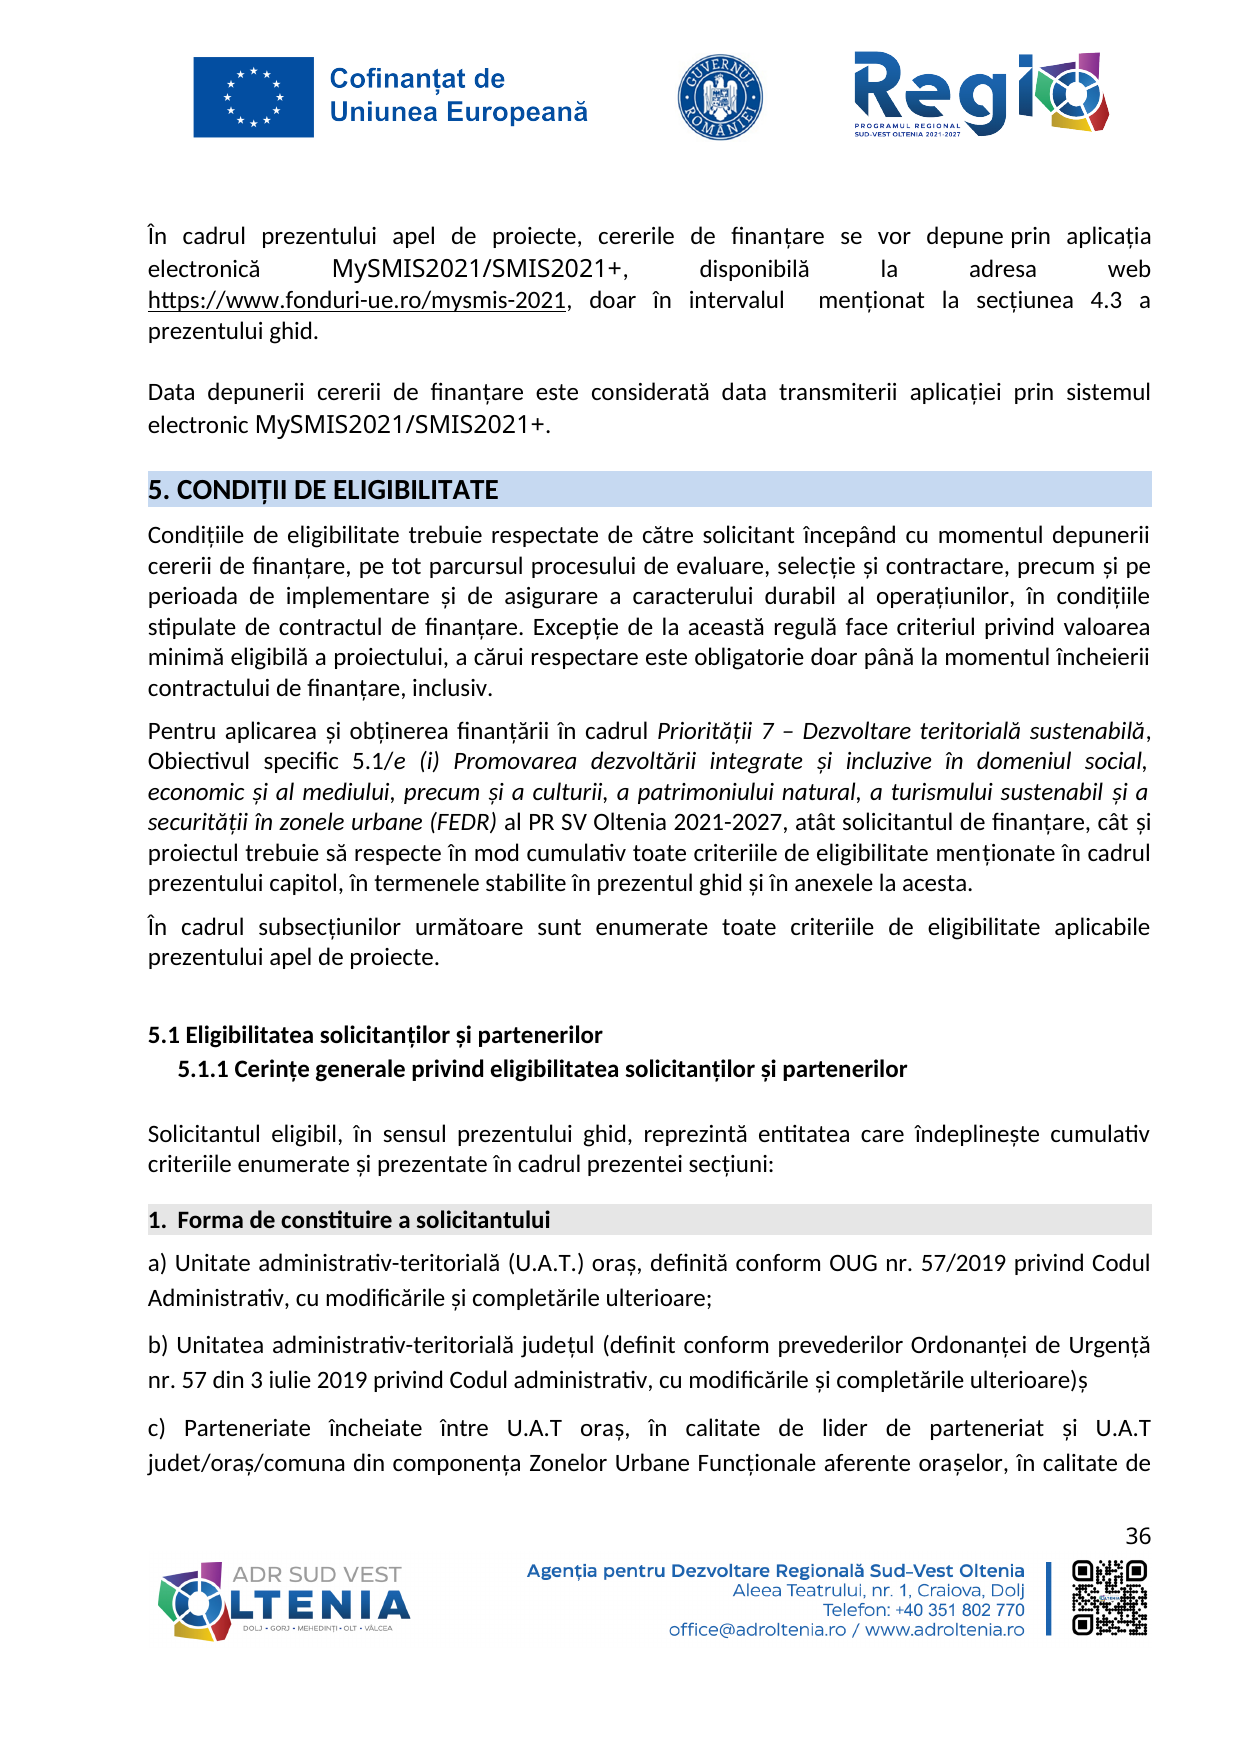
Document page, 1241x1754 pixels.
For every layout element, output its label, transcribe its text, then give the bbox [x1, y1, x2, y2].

list Forma de constituire a solicitantului [148, 1204, 1152, 1235]
text 5. CONDIȚII DE ELIGIBILITATE [148, 471, 1152, 507]
subtitle 5.1 Eligibilitatea solicitanților și partenerilor [148, 1019, 1152, 1049]
subtitle 5.1.1 Cerințe generale privind eligibilitatea solicitanților și partenerilor [177, 1053, 1152, 1084]
text Condițiile de eligibilitate trebuie respectate de către solicitant începând cu momentul depunerii cererii de finanțare, pe tot parcursul procesului de evaluare, selecție și contractare, precum și pe perioada de implementare şi de asigurare a caracterului durabil al operaţiunilor, în condiţiile stipulate de contractul de finanţare. Excepție de la această regulă face criteriul privind valoarea minimă eligibilă a proiectului, a cărui respectare este obligatorie doar până la momentul încheierii contractului de finanțare, inclusiv. [148, 519, 1152, 702]
text Data depunerii cererii de finanțare este considerată data transmiterii aplicației prin sistemul electronic MySMIS2021/SMIS2021+. [148, 376, 1152, 441]
text În cadrul subsecțiunilor următoare sunt enumerate toate criteriile de eligibilitate aplicabile prezentului apel de proiecte. [148, 911, 1152, 972]
text În cadrul prezentului apel de proiecte, cererile de finanțare se vor depune prin aplicația electronică MySMIS2021/SMIS2021+, disponibilă la adresa web https://www.fonduri-ue.ro/mysmis-2021, doar în intervalul menționat la secțiunea 4.3 a prezentului ghid. [148, 220, 1152, 346]
picture [148, 1551, 1152, 1648]
picture [852, 50, 1111, 139]
picture [674, 52, 768, 142]
text b) Unitatea administrativ-teritorială județul (definit conform prevederilor Ordonanţei de Urgenţă nr. 57 din 3 iulie 2019 privind Codul administrativ, cu modificările și completările ulterioare)ș [148, 1330, 1152, 1395]
text a) Unitate administrativ-teritorială (U.A.T.) oraș, definită conform OUG nr. 57/2019 privind Codul Administrativ, cu modificările şi completările ulterioare; [148, 1247, 1152, 1313]
picture [188, 52, 590, 141]
text Pentru aplicarea și obținerea finanțării în cadrul Priorității 7 – Dezvoltare teritorială sustenabilă, Obiectivul specific 5.1/e (i) Promovarea dezvoltării integrate și incluzive în domeniul social, economic și al mediului, precum și a culturii, a patrimoniului natural, a turismului sustenabil și a securității în zonele urbane (FEDR) al PR SV Oltenia 2021-2027, atât solicitantul de finanţare, cât și proiectul trebuie să respecte în mod cumulativ toate criteriile de eligibilitate menționate în cadrul prezentului capitol, în termenele stabilite în prezentul ghid şi în anexele la acesta. [148, 715, 1152, 898]
text Solicitantul eligibil, în sensul prezentului ghid, reprezintă entitatea care îndeplineşte cumulativ criteriile enumerate și prezentate în cadrul prezentei secțiuni: [148, 1118, 1152, 1179]
